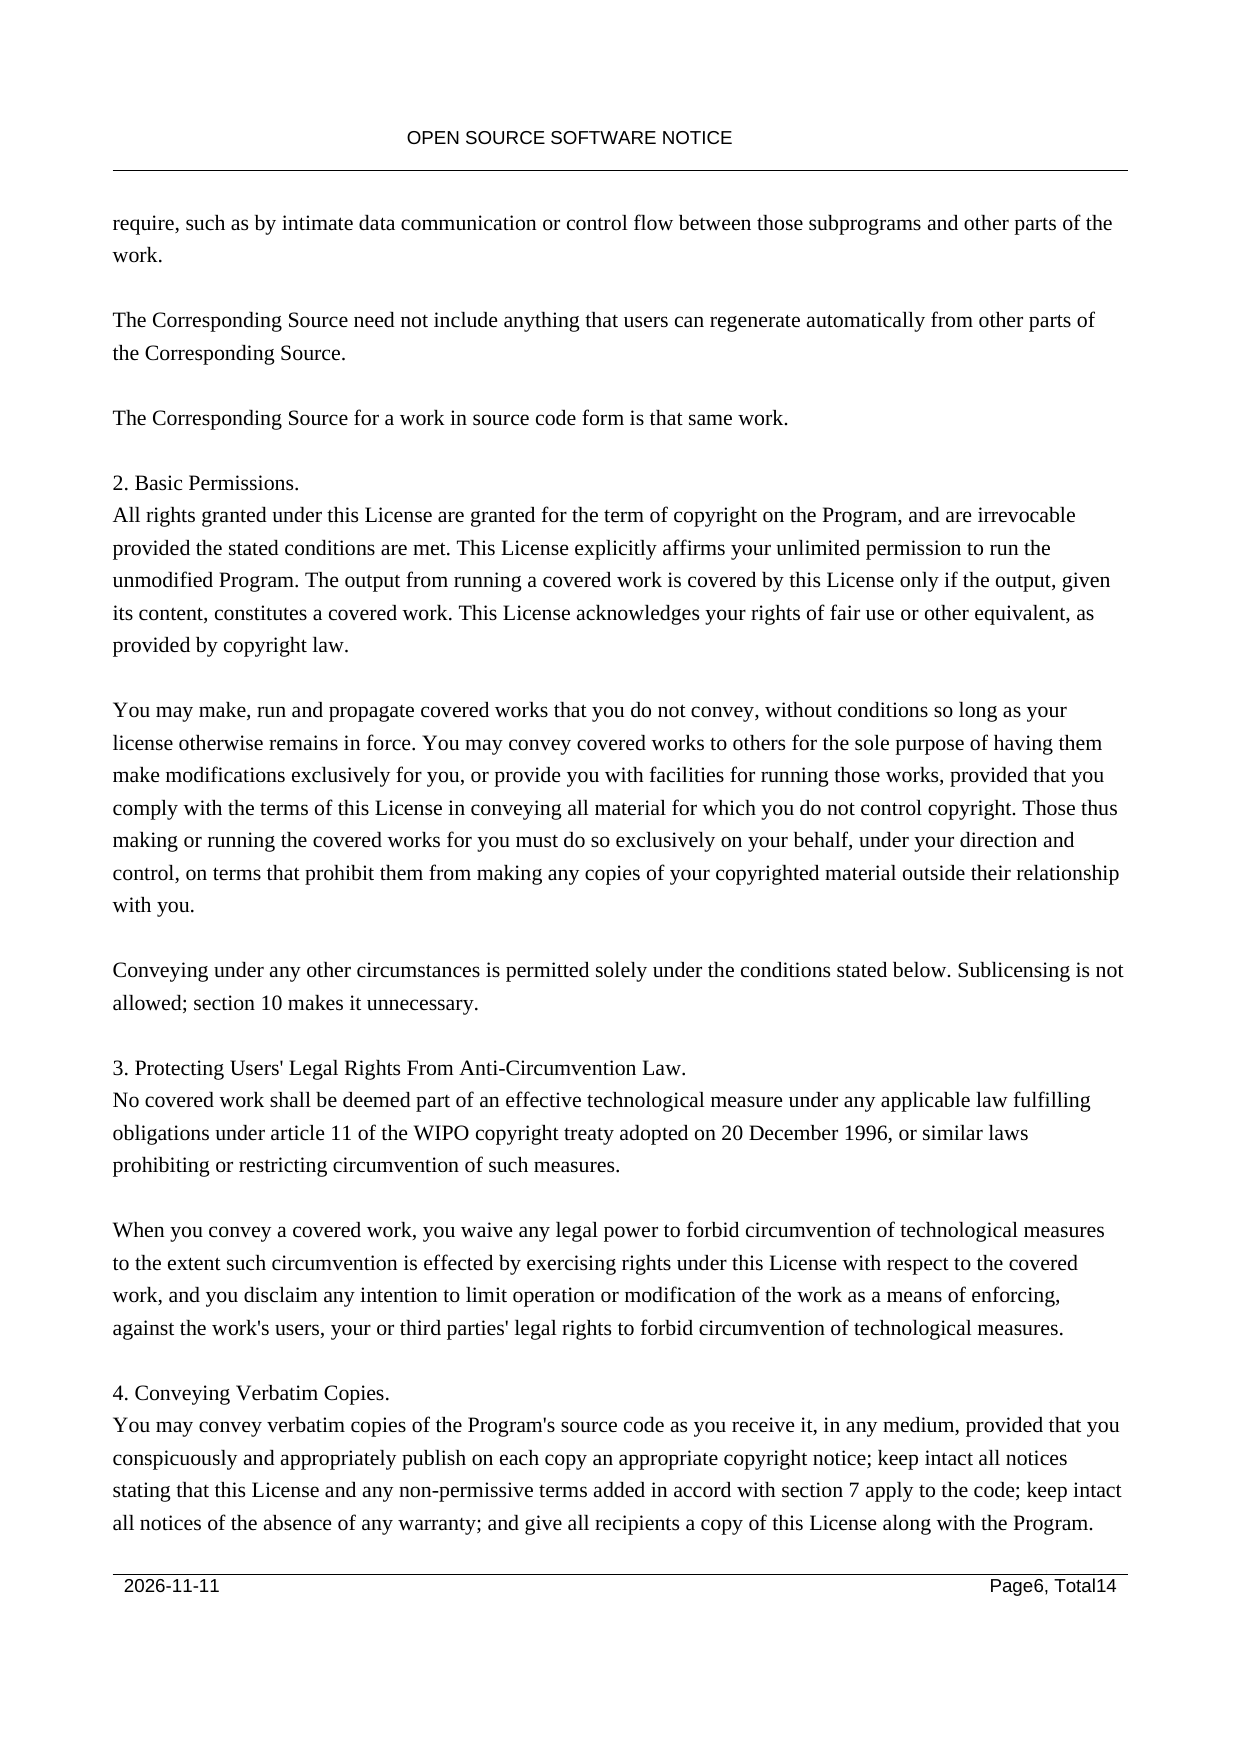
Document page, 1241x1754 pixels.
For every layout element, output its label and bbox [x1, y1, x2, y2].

text [112, 206, 1128, 1539]
